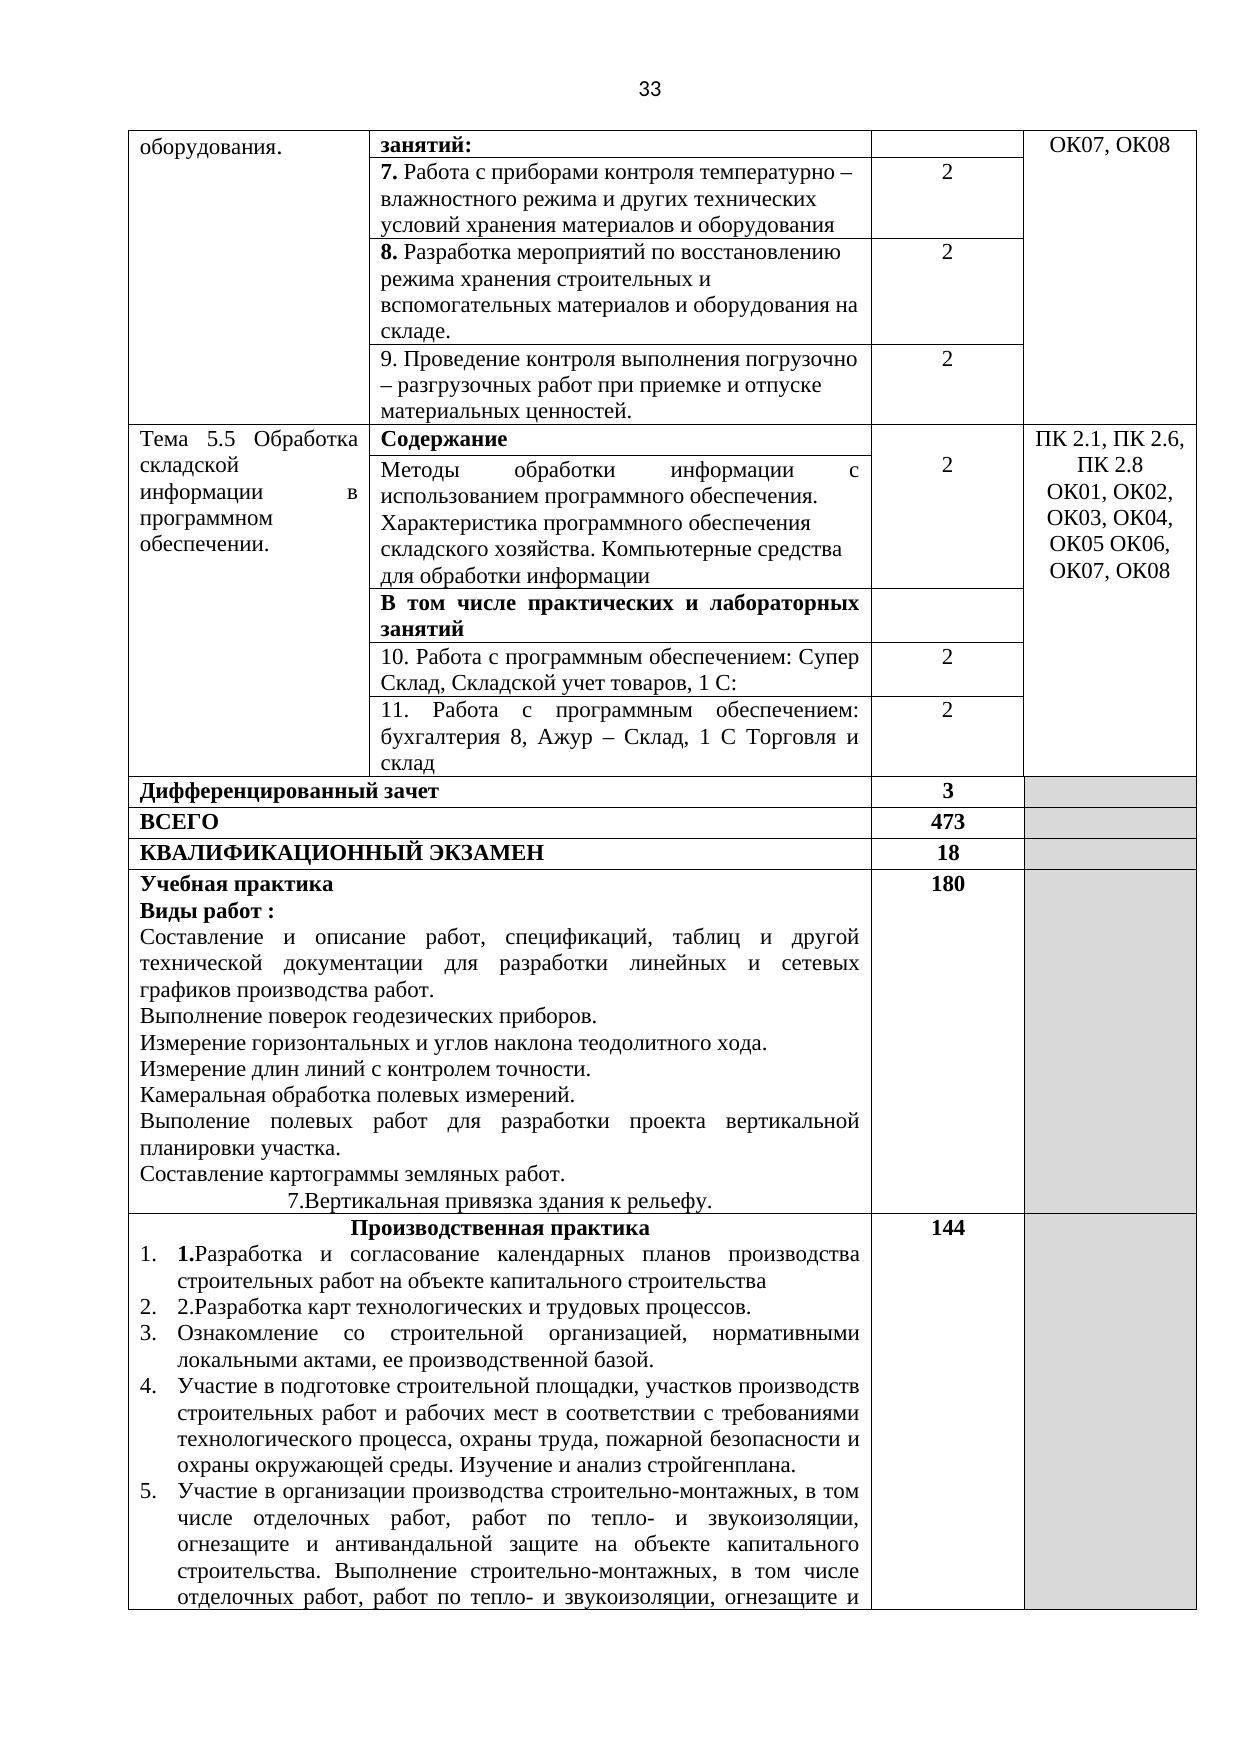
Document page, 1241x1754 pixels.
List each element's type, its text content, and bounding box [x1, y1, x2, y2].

table_cell 8. Разработка мероприятий по восстановлению режима хранения строительных и вспомогательных материалов и оборудования на складе. [370, 239, 871, 344]
table_cell Методы обработки информации с использованием программного обеспечения. Характеристика программного обеспечения складского хозяйства. Компьютерные средства для обработки информации [370, 456, 871, 588]
table_cell Содержание [370, 425, 871, 455]
table_cell [1025, 808, 1196, 838]
table_cell [1025, 777, 1196, 807]
table_cell Учебная практика Виды работ : Составление и описание работ, спецификаций, таблиц и другой технической документации для разработки линейных и сетевых графиков производства работ. Выполнение поверок геодезических приборов. Измерение горизонтальных и углов наклона теодолитного хода. Измерение длин линий с контролем точности. Камеральная обработка полевых измерений. Выполение полевых работ для разработки проекта вертикальной планировки участка. Составление картограммы земляных работ. 7.Вертикальная привязка здания к рельефу. [129, 870, 871, 1213]
table_cell [1025, 870, 1196, 1213]
table_cell 9. Проведение контроля выполнения погрузочно – разгрузочных работ при приемке и отпуске материальных ценностей. [370, 345, 871, 424]
table_cell 2 [872, 239, 1023, 344]
table_cell 11. Работа с программным обеспечением: бухгалтерия 8, Ажур – Склад, 1 С Торговля и склад [370, 697, 871, 776]
table_cell [872, 589, 1023, 642]
table_cell [1025, 839, 1196, 869]
table_cell В том числе практических и лабораторных занятий [370, 589, 871, 642]
table_cell Дифференцированный зачет [129, 777, 871, 807]
table_cell 2 [872, 158, 1023, 237]
table_cell 2 [872, 697, 1023, 776]
table_cell 473 [872, 808, 1024, 838]
table_cell 144 [872, 1214, 1024, 1609]
table_cell 180 [872, 870, 1024, 1213]
table_cell 7. Работа с приборами контроля температурно – влажностного режима и других технических условий хранения материалов и оборудования [370, 158, 871, 237]
table_cell ВСЕГО [129, 808, 871, 838]
table_cell [1025, 1214, 1196, 1609]
table_cell КВАЛИФИКАЦИОННЫЙ ЭКЗАМЕН [129, 839, 871, 869]
table_cell 18 [872, 839, 1024, 869]
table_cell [370, 131, 871, 157]
table_cell [872, 131, 1023, 157]
table_cell Тема 5.5 Обработка складской информации в программном обеспечении. [129, 425, 369, 776]
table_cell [129, 1214, 871, 1609]
table_cell 2 [872, 345, 1023, 424]
table_cell 2 [872, 643, 1023, 696]
table_cell ПК 2.1, ПК 2.6, ПК 2.8 ОК01, ОК02, ОК03, ОК04, ОК05 ОК06, ОК07, ОК08 [1024, 425, 1196, 776]
table_cell 3 [872, 777, 1024, 807]
table_cell 2 [872, 425, 1023, 588]
table_cell 10. Работа с программным обеспечением: Супер Склад, Складской учет товаров, 1 С: [370, 643, 871, 696]
